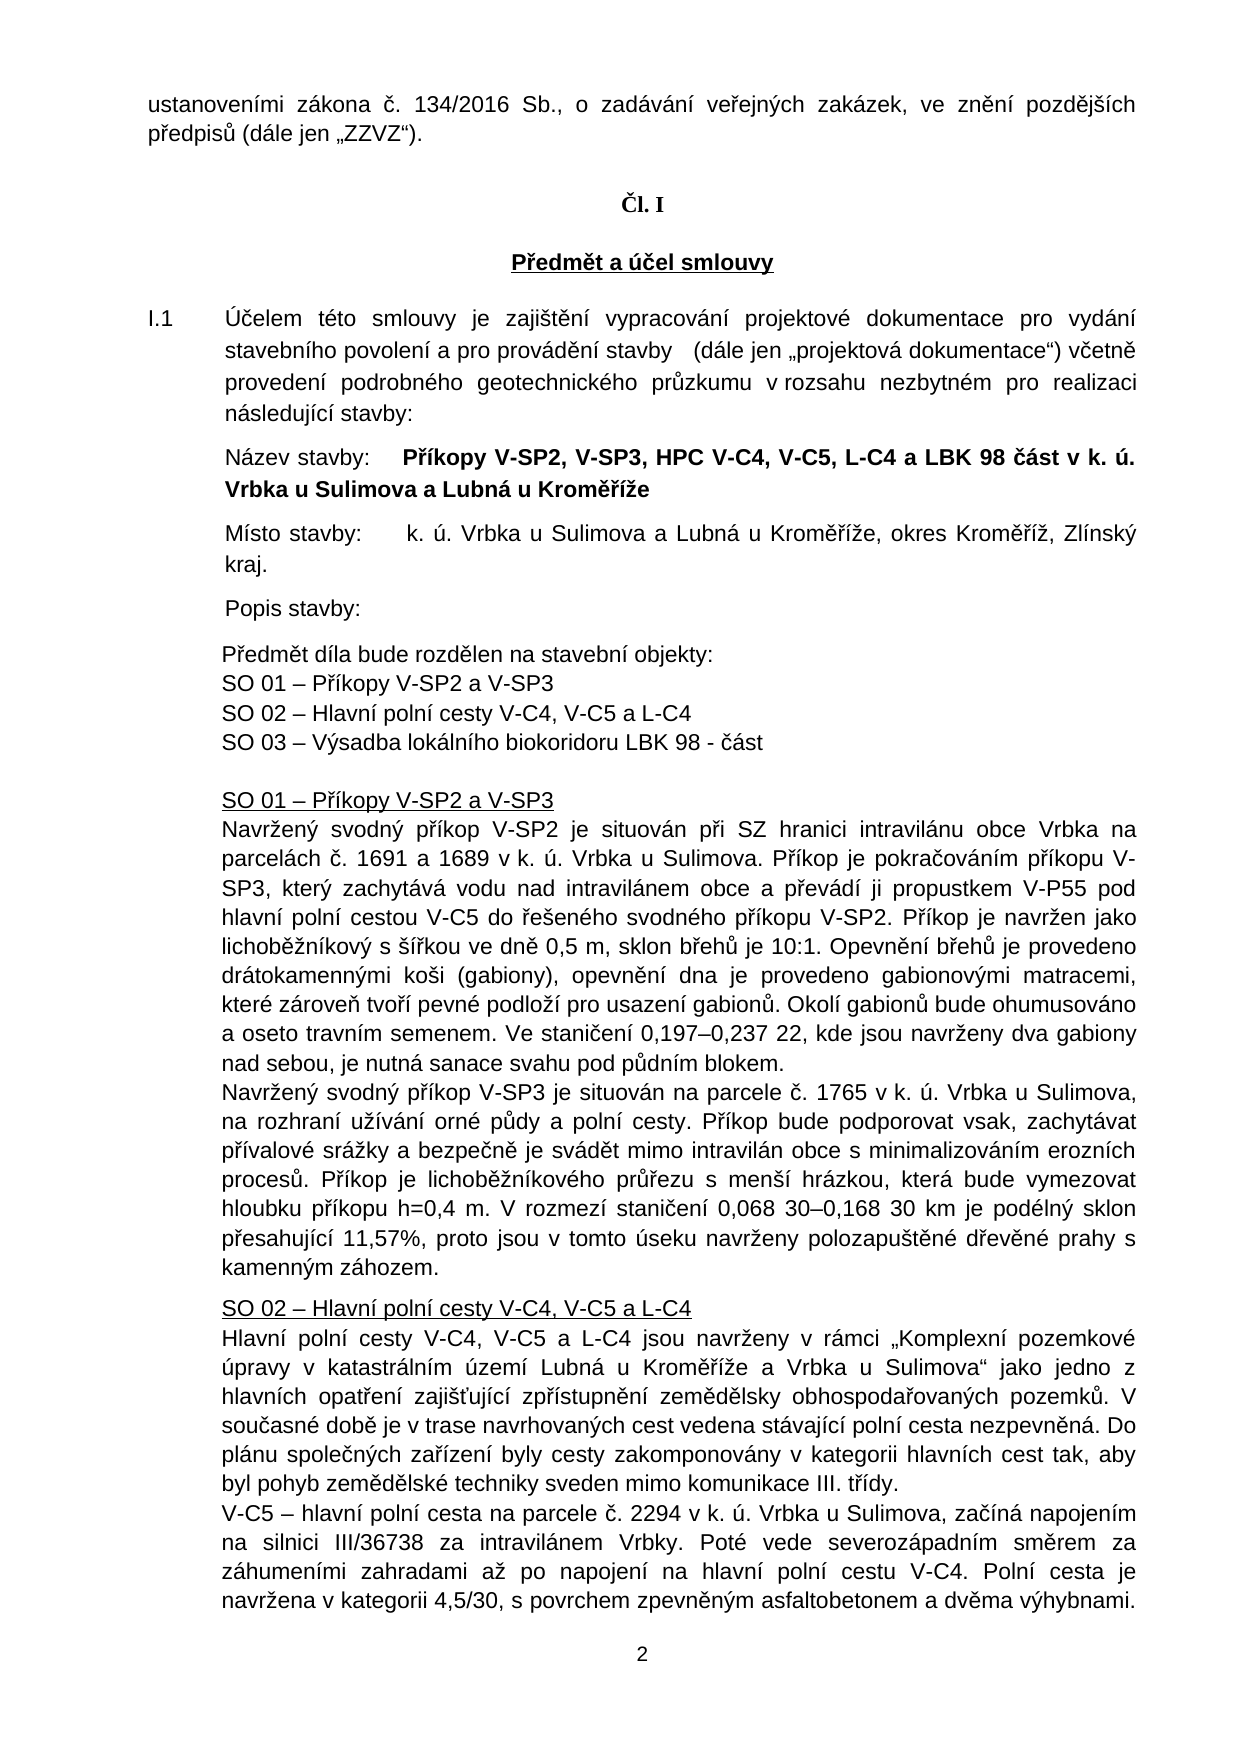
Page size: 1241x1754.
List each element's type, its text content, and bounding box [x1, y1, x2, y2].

text Předmět a účel smlouvy [148, 247, 1137, 276]
text Navržený svodný příkop V-SP3 je situován na parcele č. 1765 v k. ú. Vrbka u Sulimova, na rozhraní užívání orné půdy a polní cesty. Příkop bude podporovat vsak, zachytávat přívalové srážky a bezpečně je svádět mimo intravilán obce s minimalizováním erozních procesů. Příkop je lichoběžníkového průřezu s menší hrázkou, která bude vymezovat hloubku příkopu h=0,4 m. V rozmezí staničení 0,068 30–0,168 30 km je podélný sklon přesahující 11,57%, proto jsou v tomto úseku navrženy polozapuštěné dřevěné prahy s kamenným záhozem. [221, 1077, 1137, 1281]
text SO 01 – Příkopy V-SP2 a V-SP3 [148, 668, 1137, 698]
list Název stavby: Příkopy V-SP2, V-SP3, HPC V-C4, V-C5, L-C4 a LBK 98 část v k. ú. Vrbka u Sulimova a Lubná u Kroměříže [224, 444, 1137, 502]
list Popis stavby: [224, 595, 1137, 622]
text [221, 1498, 1137, 1614]
text Čl. I [148, 159, 1137, 218]
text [148, 89, 1137, 147]
text SO 02 – Hlavní polní cesty V-C4, V-C5 a L-C4 [148, 1293, 1137, 1323]
text Navržený svodný příkop V-SP2 je situován při SZ hranici intravilánu obce Vrbka na parcelách č. 1691 a 1689 v k. ú. Vrbka u Sulimova. Příkop je pokračováním příkopu V-SP3, který zachytává vodu nad intravilánem obce a převádí ji propustkem V-P55 pod hlavní polní cestou V-C5 do řešeného svodného příkopu V-SP2. Příkop je navržen jako lichoběžníkový s šířkou ve dně 0,5 m, sklon břehů je 10:1. Opevnění břehů je provedeno drátokamennými koši (gabiony), opevnění dna je provedeno gabionovými matracemi, které zároveň tvoří pevné podloží pro usazení gabionů. Okolí gabionů bude ohumusováno a oseto travním semenem. Ve staničení 0,197–0,237 22, kde jsou navrženy dva gabiony nad sebou, je nutná sanace svahu pod půdním blokem. [221, 814, 1137, 1077]
text Hlavní polní cesty V-C4, V-C5 a L-C4 jsou navrženy v rámci „Komplexní pozemkové úpravy v katastrálním území Lubná u Kroměříže a Vrbka u Sulimova“ jako jedno z hlavních opatření zajišťující zpřístupnění zemědělsky obhospodařovaných pozemků. V současné době je v trase navrhovaných cest vedena stávající polní cesta nezpevněná. Do plánu společných zařízení byly cesty zakomponovány v kategorii hlavních cest tak, aby byl pohyb zemědělské techniky sveden mimo komunikace III. třídy. [221, 1323, 1137, 1498]
list Účelem této smlouvy je zajištění vypracování projektové dokumentace pro vydání stavebního povolení a pro provádění stavby (dále jen „projektová dokumentace“) včetně provedení podrobného geotechnického průzkumu v rozsahu nezbytném pro realizaci následující stavby: [148, 305, 1137, 426]
text Předmět díla bude rozdělen na stavební objekty: [148, 639, 1137, 668]
text SO 02 – Hlavní polní cesty V-C4, V-C5 a L-C4 [148, 698, 1137, 727]
text SO 03 – Výsadba lokálního biokoridoru LBK 98 - část [148, 727, 1137, 756]
list Místo stavby: k. ú. Vrbka u Sulimova a Lubná u Kroměříže, okres Kroměříž, Zlínský kraj. [224, 520, 1137, 578]
text SO 01 – Příkopy V-SP2 a V-SP3 [148, 785, 1137, 814]
